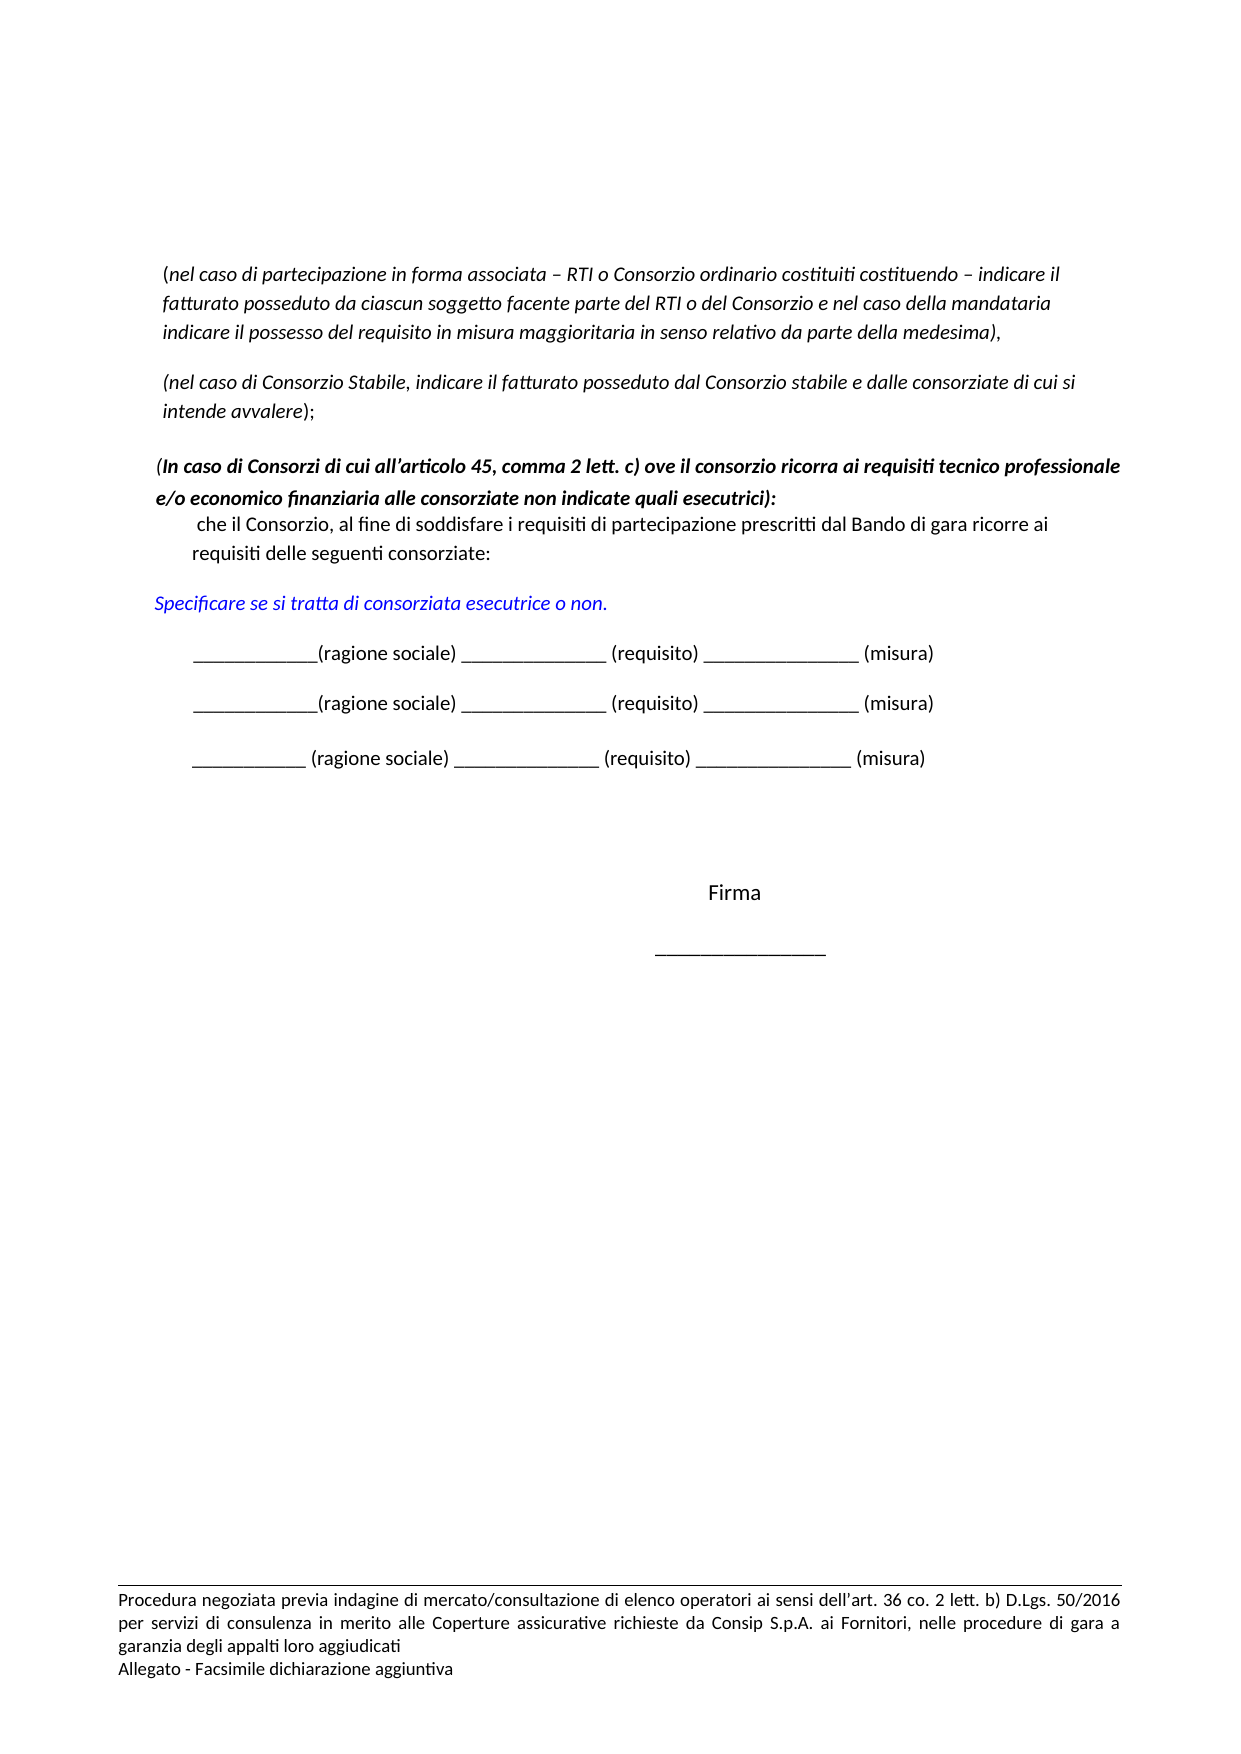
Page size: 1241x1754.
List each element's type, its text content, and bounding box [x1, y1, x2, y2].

list ___________ (ragione sociale) ______________ (requisito) _______________ (misura) [118, 740, 1122, 772]
text Firma [174, 878, 1122, 906]
text Specificare se si tratta di consorziata esecutrice o non. [154, 590, 1122, 616]
list (In caso di Consorzi di cui all’articolo 45, comma 2 lett. c) ove il consorzio ricorra ai requisiti tecnico professionale e/o economico finanziaria alle consorziate non indicate quali esecutrici): [156, 449, 1122, 511]
text che il Consorzio, al fine di soddisfare i requisiti di partecipazione prescritti dal Bando di gara ricorre ai requisiti delle seguenti consorziate: [154, 511, 1122, 566]
text (nel caso di partecipazione in forma associata – RTI o Consorzio ordinario costituiti costituendo – indicare il fatturato posseduto da ciascun soggetto facente parte del RTI o del Consorzio e nel caso della mandataria indicare il possesso del requisito in misura maggioritaria in senso relativo da parte della medesima), [162, 261, 1122, 345]
text _______________ [118, 931, 1122, 959]
text ____________(ragione sociale) ______________ (requisito) _______________ (misura) [193, 690, 1122, 716]
text ____________(ragione sociale) ______________ (requisito) _______________ (misura) [193, 640, 1122, 666]
text (nel caso di Consorzio Stabile, indicare il fatturato posseduto dal Consorzio stabile e dalle consorziate di cui si intende avvalere); [162, 369, 1122, 424]
